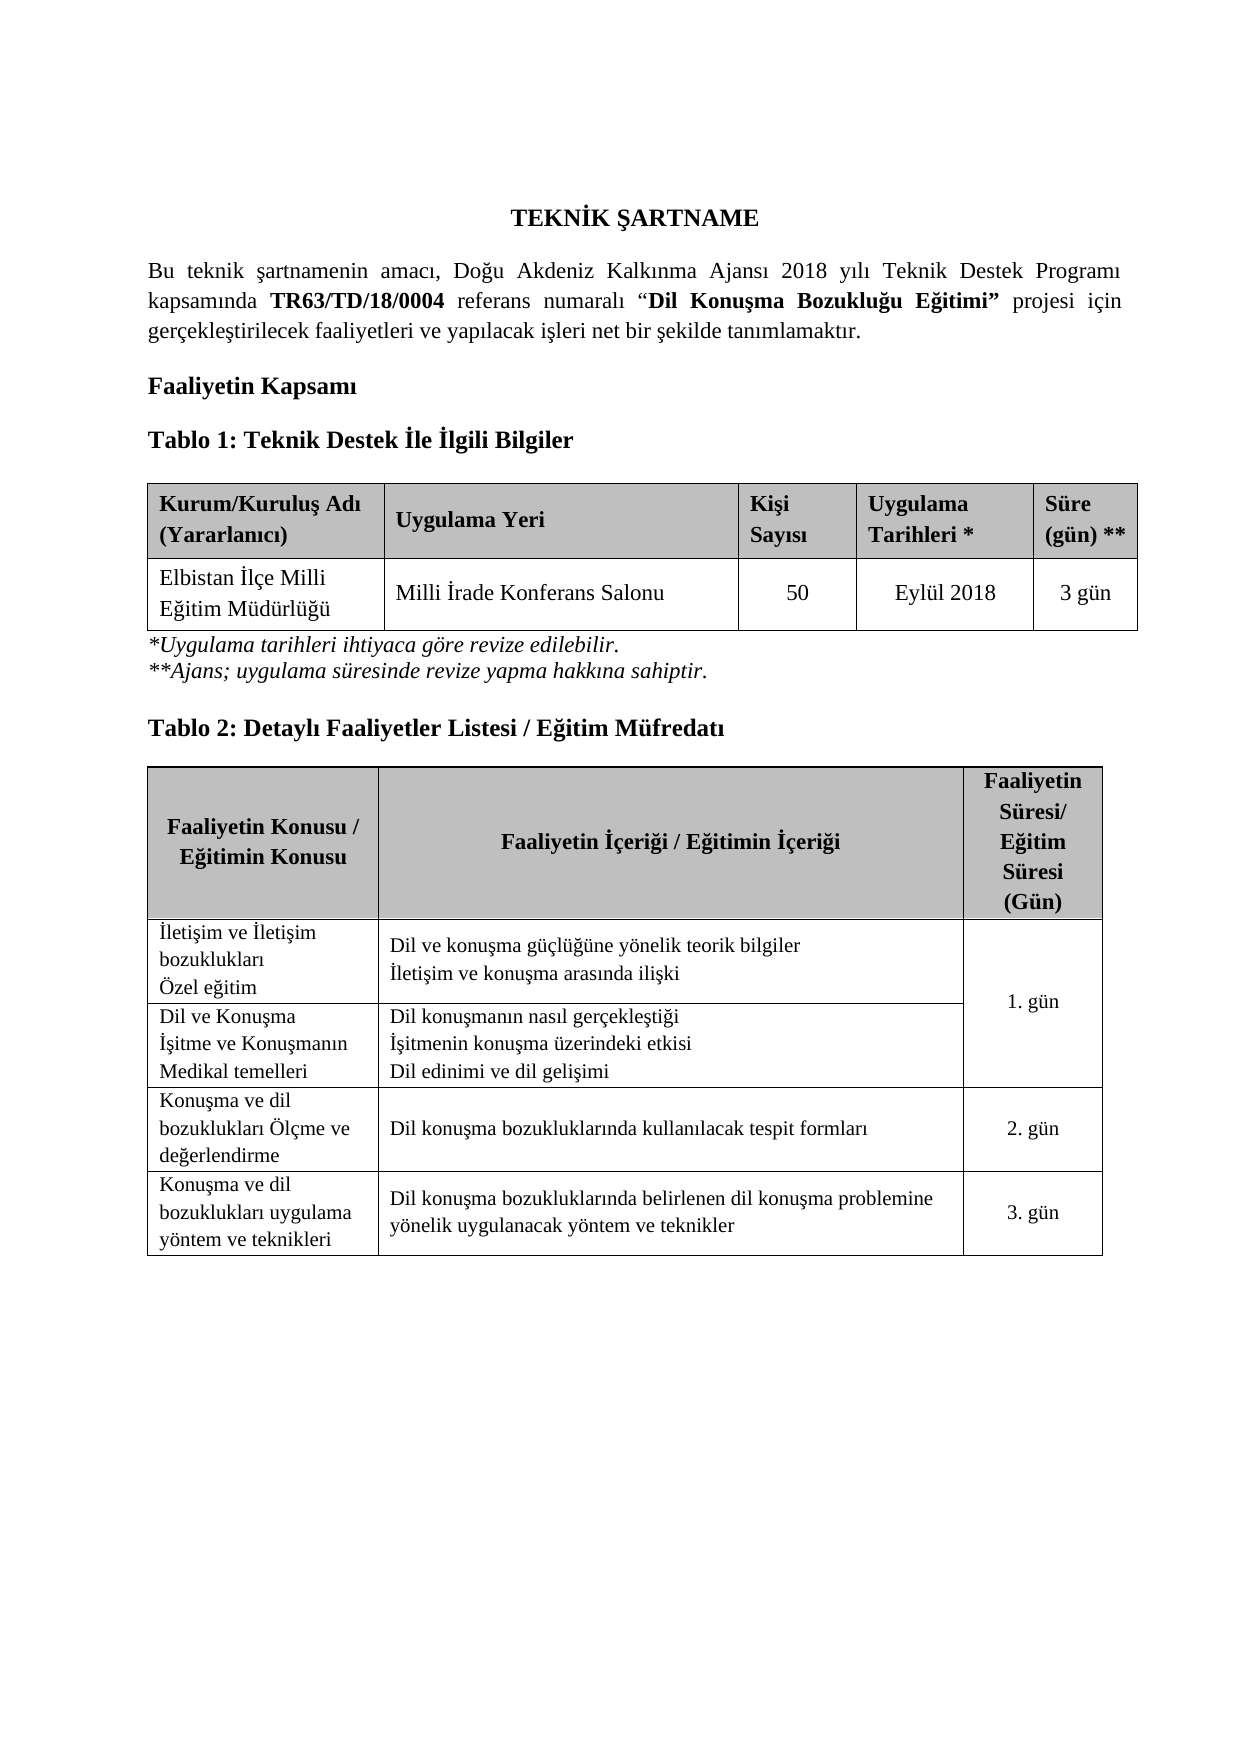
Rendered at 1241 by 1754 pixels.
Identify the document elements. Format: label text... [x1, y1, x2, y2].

table_cell Dil ve konuşma güçlüğüne yönelik teorik bilgiler İletişim ve konuşma arasında ilişki [379, 920, 963, 1003]
table_cell 3 gün [1034, 559, 1137, 630]
table_cell 3. gün [964, 1172, 1102, 1255]
table_cell İletişim ve İletişim bozuklukları Özel eğitim [148, 920, 378, 1003]
table_header Kişi Sayısı [739, 484, 856, 558]
table_cell 2. gün [964, 1088, 1102, 1171]
table_cell Dil konuşma bozukluklarında belirlenen dil konuşma problemine yönelik uygulanacak yöntem ve teknikler [379, 1172, 963, 1255]
table_header Faaliyetin Konusu / Eğitimin Konusu [148, 768, 378, 918]
table_cell Elbistan İlçe Milli Eğitim Müdürlüğü [148, 559, 384, 630]
text Faaliyetin Kapsamı [148, 368, 1122, 399]
table_header Uygulama Tarihleri * [857, 484, 1033, 558]
table_header Süre (gün) ** [1034, 484, 1137, 558]
table_cell Milli İrade Konferans Salonu [385, 559, 738, 630]
list Tablo 1: Teknik Destek İle İlgili Bilgiler [148, 425, 1122, 454]
table_cell Konuşma ve dil bozuklukları Ölçme ve değerlendirme [148, 1088, 378, 1171]
table_header Faaliyetin Süresi/ Eğitim Süresi (Gün) [964, 768, 1102, 918]
table_cell Dil konuşma bozukluklarında kullanılacak tespit formları [379, 1088, 963, 1171]
text TEKNİK ŞARTNAME [148, 203, 1122, 232]
table_cell 50 [739, 559, 856, 630]
text **Ajans; uygulama süresinde revize yapma hakkına sahiptir. [148, 657, 1122, 684]
table_header Faaliyetin İçeriği / Eğitimin İçeriği [379, 768, 963, 918]
table_header Uygulama Yeri [385, 484, 738, 558]
text *Uygulama tarihleri ihtiyaca göre revize edilebilir. [148, 631, 1122, 657]
table_header Kurum/Kuruluş Adı (Yararlanıcı) [148, 484, 384, 558]
table_cell Dil ve Konuşma İşitme ve Konuşmanın Medikal temelleri [148, 1004, 378, 1087]
table_cell Eylül 2018 [857, 559, 1033, 630]
table_cell 1. gün [964, 920, 1102, 1087]
table_cell Konuşma ve dil bozuklukları uygulama yöntem ve teknikleri [148, 1172, 378, 1255]
text Bu teknik şartnamenin amacı, Doğu Akdeniz Kalkınma Ajansı 2018 yılı Teknik Destek Programı kapsamında TR63/TD/18/0004 referans numaralı “Dil Konuşma Bozukluğu Eğitimi” projesi için gerçekleştirilecek faaliyetleri ve yapılacak işleri net bir şekilde tanımlamaktır. [148, 257, 1122, 344]
table_cell Dil konuşmanın nasıl gerçekleştiği İşitmenin konuşma üzerindeki etkisi Dil edinimi ve dil gelişimi [379, 1004, 963, 1087]
text Tablo 2: Detaylı Faaliyetler Listesi / Eğitim Müfredatı [148, 713, 1122, 741]
